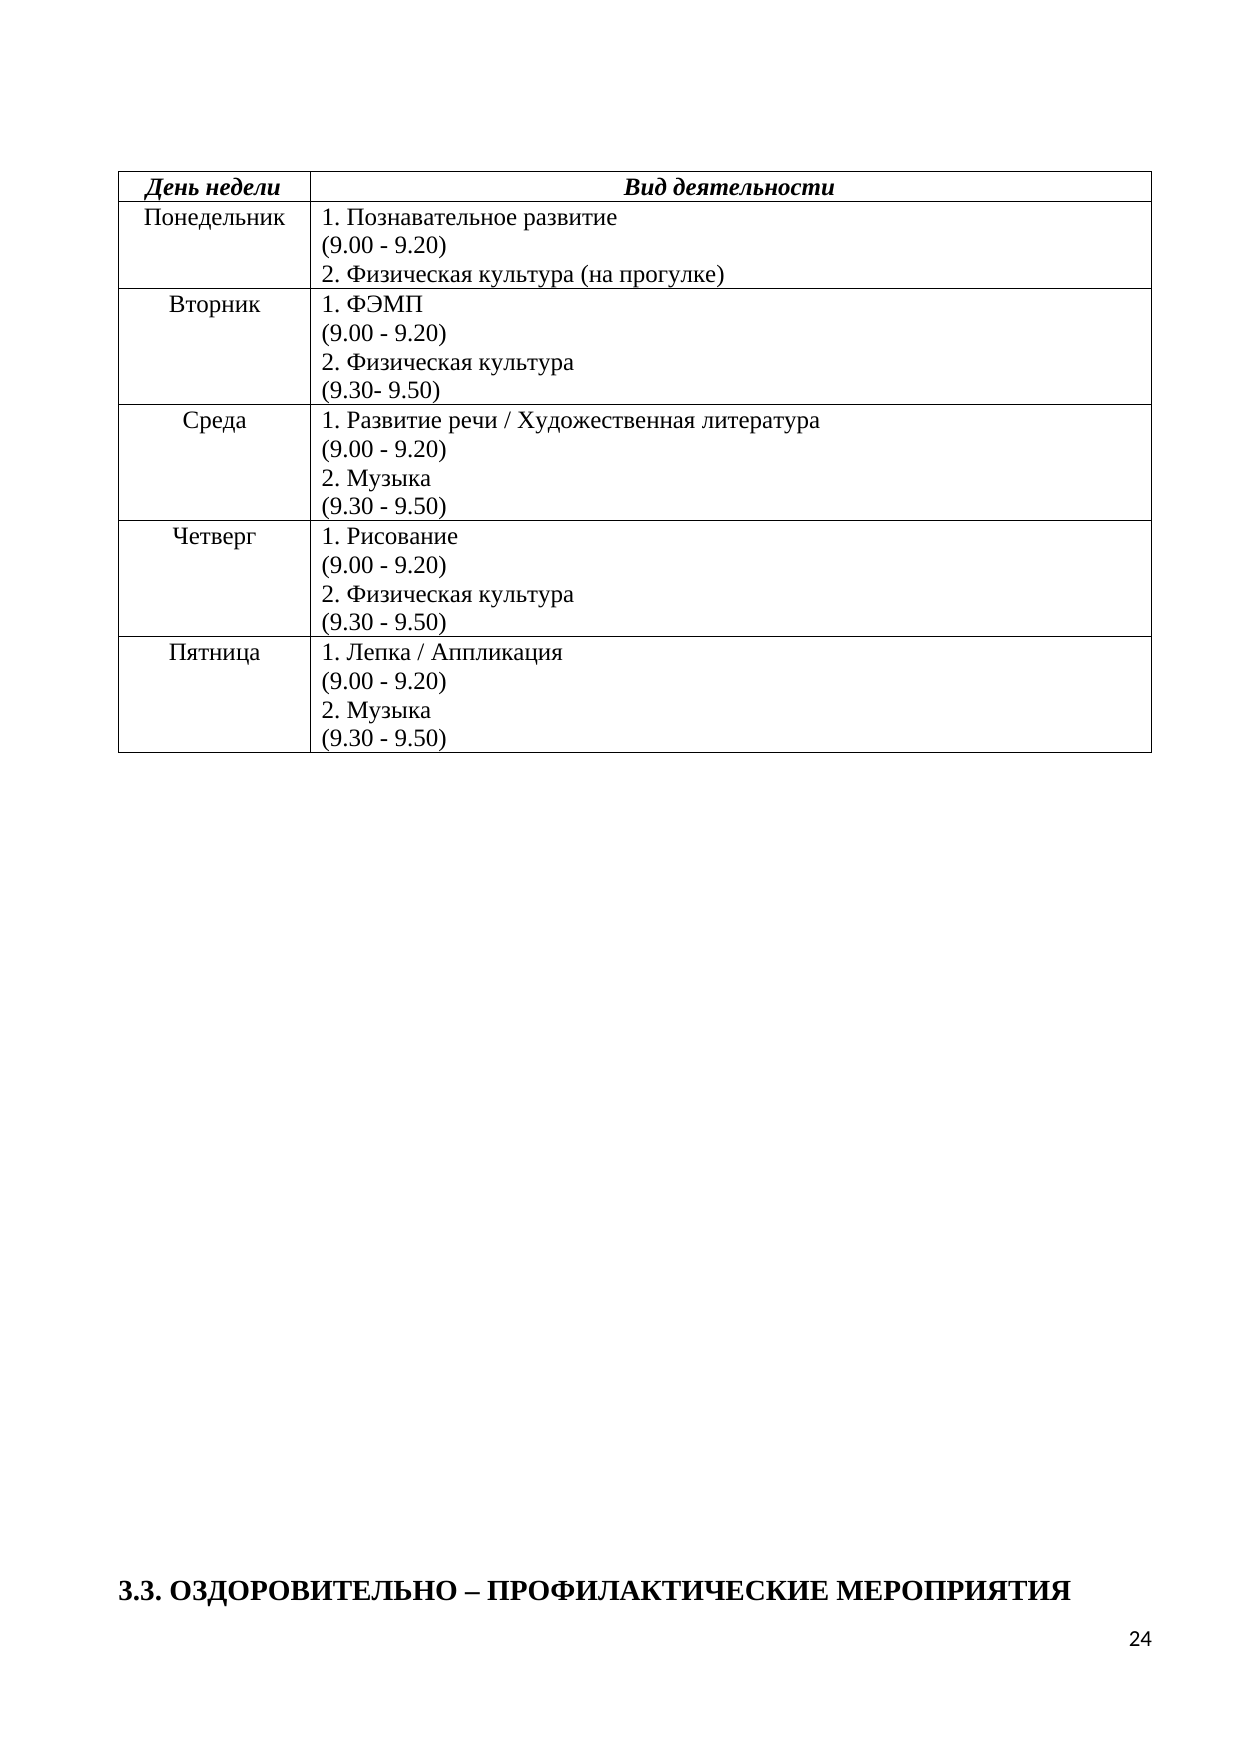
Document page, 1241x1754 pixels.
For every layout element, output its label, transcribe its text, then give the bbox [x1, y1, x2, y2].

table_cell 1. Лепка / Аппликация (9.00 - 9.20) 2. Музыка (9.30 - 9.50) [311, 637, 1151, 752]
table_cell 1. Развитие речи / Художественная литература (9.00 - 9.20) 2. Музыка (9.30 - 9.50) [311, 405, 1151, 520]
table_cell Четверг [119, 521, 310, 636]
table_cell Вторник [119, 289, 310, 404]
table_cell Среда [119, 405, 310, 520]
table_cell 1. ФЭМП (9.00 - 9.20) 2. Физическая культура (9.30- 9.50) [311, 289, 1151, 404]
table_header Вид деятельности [311, 172, 1151, 201]
table_cell Пятница [119, 637, 310, 752]
text 3.3. ОЗДОРОВИТЕЛЬНО – ПРОФИЛАКТИЧЕСКИЕ МЕРОПРИЯТИЯ [118, 1573, 1152, 1607]
table_cell Понедельник [119, 202, 310, 288]
table_cell 1. Рисование (9.00 - 9.20) 2. Физическая культура (9.30 - 9.50) [311, 521, 1151, 636]
table_header День недели [119, 172, 310, 201]
table_cell 1. Познавательное развитие (9.00 - 9.20) 2. Физическая культура (на прогулке) [311, 202, 1151, 288]
